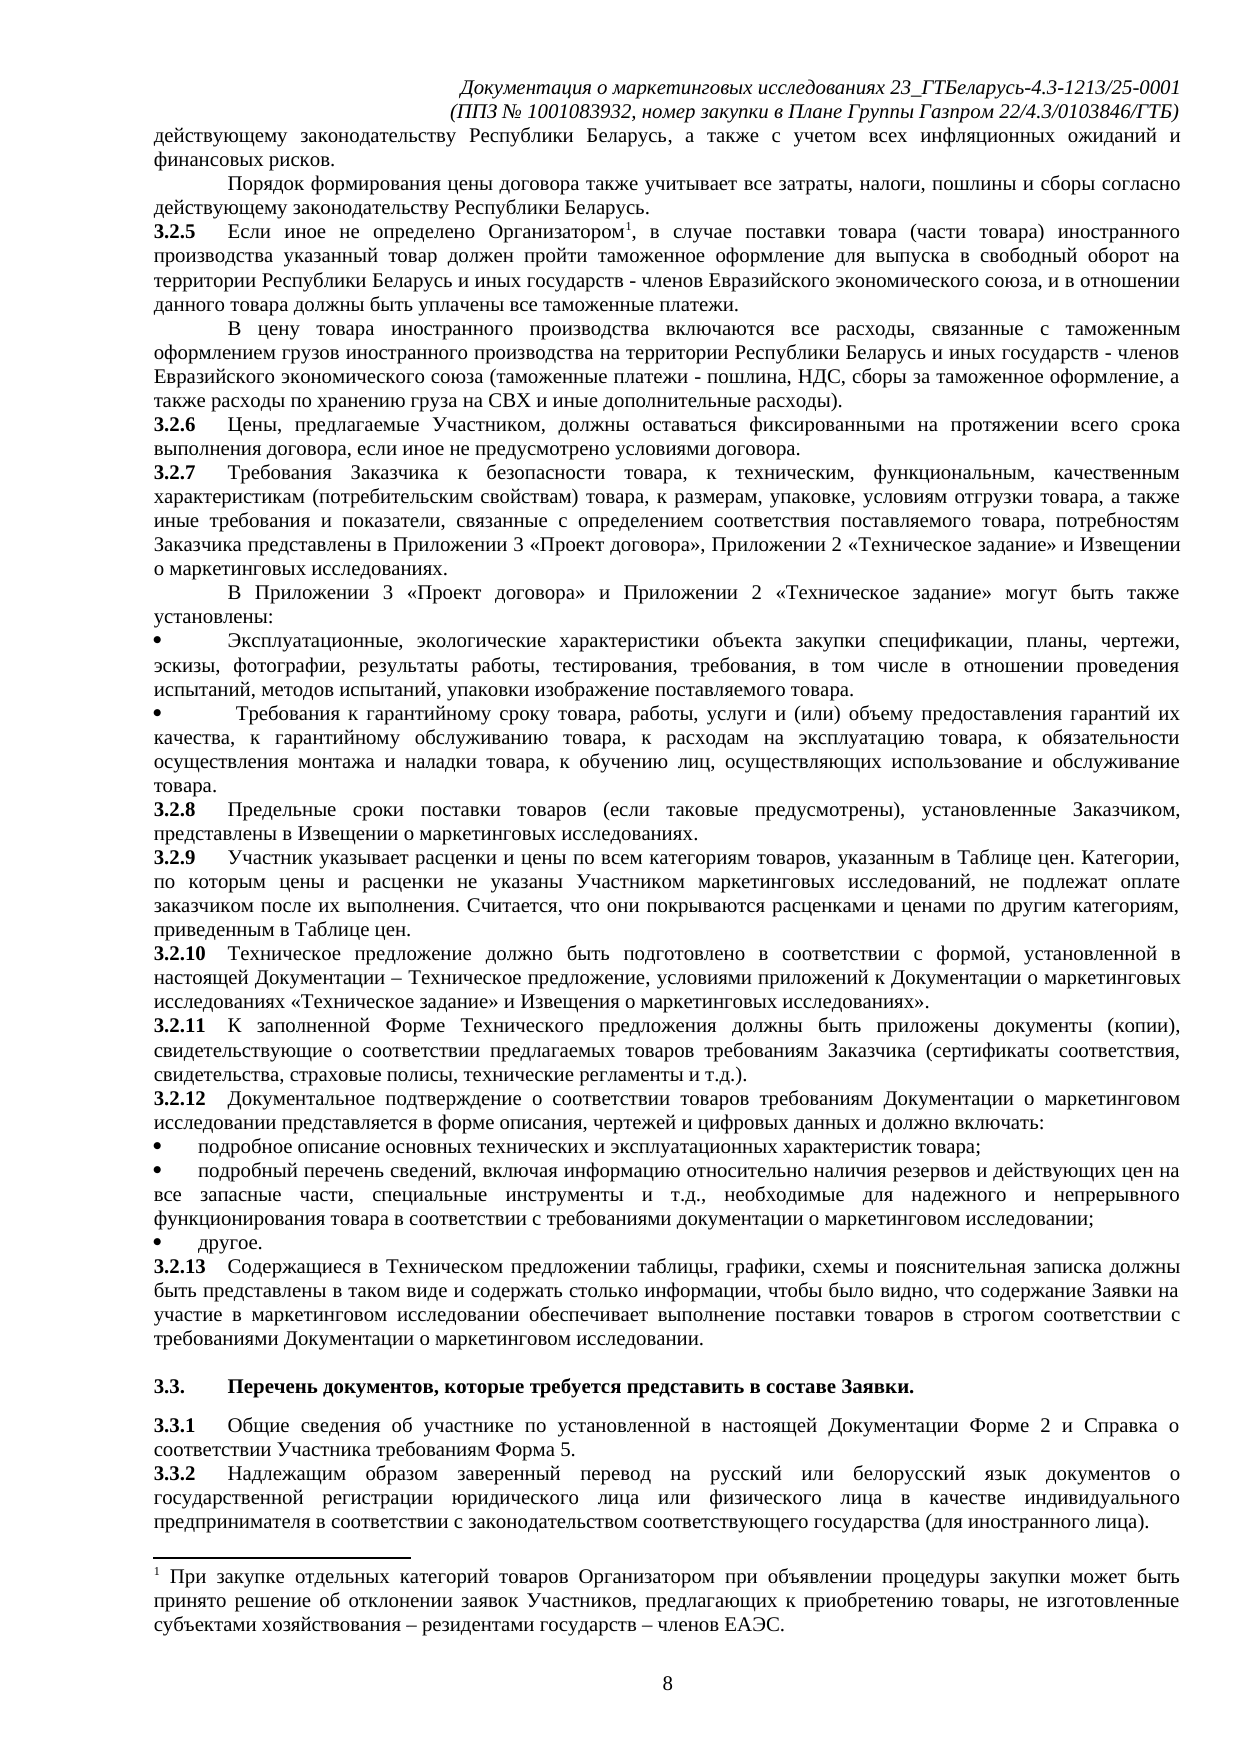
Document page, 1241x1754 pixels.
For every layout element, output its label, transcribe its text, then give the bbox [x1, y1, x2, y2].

list Эксплуатационные, экологические характеристики объекта закупки спецификации, планы, чертежи, эскизы, фотографии, результаты работы, тестирования, требования, в том числе в отношении проведения испытаний, методов испытаний, упаковки изображение поставляемого товара. [153, 628, 1181, 701]
list Документальное подтверждение о соответствии товаров требованиям Документации о маркетинговом исследовании представляется в форме описания, чертежей и цифровых данных и должно включать: [153, 1086, 1181, 1134]
text В цену товара иностранного производства включаются все расходы, связанные с таможенным оформлением грузов иностранного производства на территории Республики Беларусь и иных государств - членов Евразийского экономического союза (таможенные платежи - пошлина, НДС, сборы за таможенное оформление, а также расходы по хранению груза на СВХ и иные дополнительные расходы). [153, 316, 1181, 412]
list подробное описание основных технических и эксплуатационных характеристик товара; [153, 1134, 1181, 1158]
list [153, 123, 1181, 171]
list Общие сведения об участнике по установленной в настоящей Документации Форме 2 и Справка о соответствии Участника требованиям Форма 5. [153, 1413, 1181, 1461]
list Требования Заказчика к безопасности товара, к техническим, функциональным, качественным характеристикам (потребительским свойствам) товара, к размерам, упаковке, условиям отгрузки товара, а также иные требования и показатели, связанные с определением соответствия поставляемого товара, потребностям Заказчика представлены в Приложении 3 «Проект договора», Приложении 2 «Техническое задание» и Извещении о маркетинговых исследованиях. [153, 460, 1181, 580]
list Если иное не определено Организатором, в случае поставки товара (части товара) иностранного производства указанный товар должен пройти таможенное оформление для выпуска в свободный оборот на территории Республики Беларусь и иных государств - членов Евразийского экономического союза, и в отношении данного товара должны быть уплачены все таможенные платежи. [153, 219, 1181, 316]
text Порядок формирования цены договора также учитывает все затраты, налоги, пошлины и сборы согласно действующему законодательству Республики Беларусь. [153, 171, 1181, 219]
list Содержащиеся в Техническом предложении таблицы, графики, схемы и пояснительная записка должны быть представлены в таком виде и содержать столько информации, чтобы было видно, что содержание Заявки на участие в маркетинговом исследовании обеспечивает выполнение поставки товаров в строгом соответствии с требованиями Документации о маркетинговом исследовании. [153, 1254, 1181, 1350]
list другое. [153, 1230, 1181, 1254]
list Техническое предложение должно быть подготовлено в соответствии с формой, установленной в настоящей Документации – Техническое предложение, условиями приложений к Документации о маркетинговых исследованиях «Техническое задание» и Извещения о маркетинговых исследованиях». [153, 941, 1181, 1013]
list К заполненной Форме Технического предложения должны быть приложены документы (копии), свидетельствующие о соответствии предлагаемых товаров требованиям Заказчика (сертификаты соответствия, свидетельства, страховые полисы, технические регламенты и т.д.). [153, 1013, 1181, 1086]
list Требования к гарантийному сроку товара, работы, услуги и (или) объему предоставления гарантий их качества, к гарантийному обслуживанию товара, к расходам на эксплуатацию товара, к обязательности осуществления монтажа и наладки товара, к обучению лиц, осуществляющих использование и обслуживание товара. [153, 701, 1181, 797]
list Надлежащим образом заверенный перевод на русский или белорусский язык документов о государственной регистрации юридического лица или физического лица в качестве индивидуального предпринимателя в соответствии с законодательством соответствующего государства (для иностранного лица). [153, 1461, 1181, 1533]
list Перечень документов, которые требуется представить в составе Заявки. [153, 1374, 1181, 1398]
text В Приложении 3 «Проект договора» и Приложении 2 «Техническое задание» могут быть также установлены: [153, 580, 1181, 628]
list Цены, предлагаемые Участником, должны оставаться фиксированными на протяжении всего срока выполнения договора, если иное не предусмотрено условиями договора. [153, 412, 1181, 460]
list подробный перечень сведений, включая информацию относительно наличия резервов и действующих цен на все запасные части, специальные инструменты и т.д., необходимые для надежного и непрерывного функционирования товара в соответствии с требованиями документации о маркетинговом исследовании; [153, 1158, 1181, 1230]
list Участник указывает расценки и цены по всем категориям товаров, указанным в Таблице цен. Категории, по которым цены и расценки не указаны Участником маркетинговых исследований, не подлежат оплате заказчиком после их выполнения. Считается, что они покрываются расценками и ценами по другим категориям, приведенным в Таблице цен. [153, 845, 1181, 941]
list Предельные сроки поставки товаров (если таковые предусмотрены), установленные Заказчиком, представлены в Извещении о маркетинговых исследованиях. [153, 797, 1181, 845]
